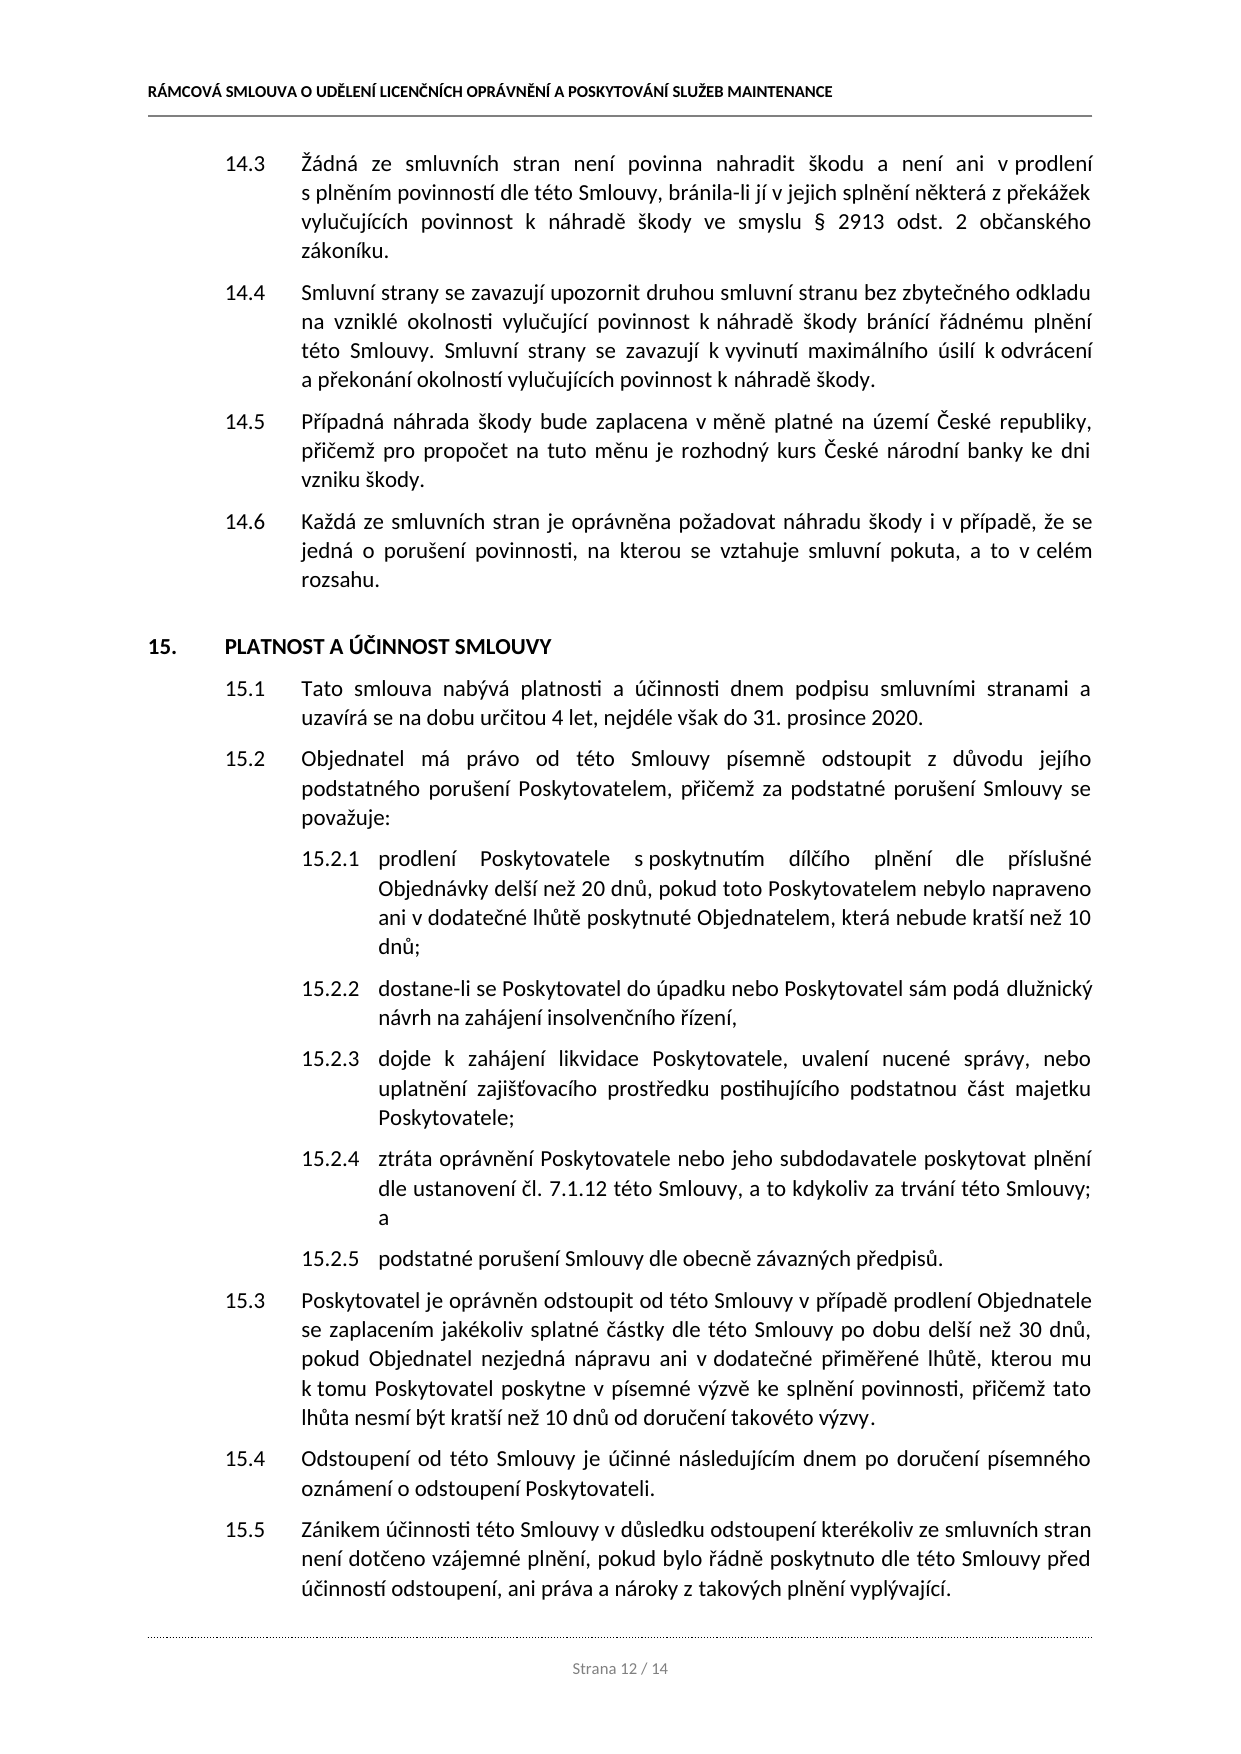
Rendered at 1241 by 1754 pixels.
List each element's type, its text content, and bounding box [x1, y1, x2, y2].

text Smluvní strany se zavazují upozornit druhou smluvní stranu bez zbytečného odkladu na vzniklé okolnosti vylučující povinnost k náhradě škody bránící řádnému plnění této Smlouvy. Smluvní strany se zavazují k vyvinutí maximálního úsilí k odvrácení a překonání okolností vylučujících povinnost k náhradě škody. [224, 277, 1092, 393]
list ztráta oprávnění Poskytovatele nebo jeho subdodavatele poskytovat plnění dle ustanovení čl. 7.1.12 této Smlouvy, a to kdykoliv za trvání této Smlouvy; a [301, 1143, 1092, 1231]
text Případná náhrada škody bude zaplacena v měně platné na území České republiky, přičemž pro propočet na tuto měnu je rozhodný kurs České národní banky ke dni vzniku škody. [224, 406, 1092, 493]
text Každá ze smluvních stran je oprávněna požadovat náhradu škody i v případě, že se jedná o porušení povinnosti, na kterou se vztahuje smluvní pokuta, a to v celém rozsahu. [224, 506, 1092, 593]
text Objednatel má právo od této Smlouvy písemně odstoupit z důvodu jejího podstatného porušení Poskytovatelem, přičemž za podstatné porušení Smlouvy se považuje: [224, 743, 1092, 831]
text Žádná ze smluvních stran není povinna nahradit škodu a není ani v prodlení s plněním povinností dle této Smlouvy, bránila-li jí v jejich splnění některá z překážek vylučujících povinnost k náhradě škody ve smyslu § 2913 odst. 2 občanského zákoníku. [224, 148, 1092, 264]
list dostane-li se Poskytovatel do úpadku nebo Poskytovatel sám podá dlužnický návrh na zahájení insolvenčního řízení, [301, 973, 1092, 1031]
list dojde k zahájení likvidace Poskytovatele, uvalení nucené správy, nebo uplatnění zajišťovacího prostředku postihujícího podstatnou část majetku Poskytovatele; [301, 1043, 1092, 1131]
text Tato smlouva nabývá platnosti a účinnosti dnem podpisu smluvními stranami a uzavírá se na dobu určitou 4 let, nejdéle však do 31. prosince 2020. [224, 673, 1092, 731]
text Odstoupení od této Smlouvy je účinné následujícím dnem po doručení písemného oznámení o odstoupení Poskytovateli. [224, 1443, 1092, 1502]
text Zánikem účinnosti této Smlouvy v důsledku odstoupení kterékoliv ze smluvních stran není dotčeno vzájemné plnění, pokud bylo řádně poskytnuto dle této Smlouvy před účinností odstoupení, ani práva a nároky z takových plnění vyplývající. [224, 1514, 1092, 1602]
list podstatné porušení Smlouvy dle obecně závazných předpisů. [301, 1243, 1092, 1273]
text PLATNOST A ÚČINNOST SMLOUVY [148, 631, 1092, 660]
list prodlení Poskytovatele s poskytnutím dílčího plnění dle příslušné Objednávky delší než 20 dnů, pokud toto Poskytovatelem nebylo napraveno ani v dodatečné lhůtě poskytnuté Objednatelem, která nebude kratší než 10 dnů; [301, 843, 1092, 960]
text Poskytovatel je oprávněn odstoupit od této Smlouvy v případě prodlení Objednatele se zaplacením jakékoliv splatné částky dle této Smlouvy po dobu delší než 30 dnů, pokud Objednatel nezjedná nápravu ani v dodatečné přiměřené lhůtě, kterou mu k tomu Poskytovatel poskytne v písemné výzvě ke splnění povinnosti, přičemž tato lhůta nesmí být kratší než 10 dnů od doručení takovéto výzvy. [224, 1285, 1092, 1431]
